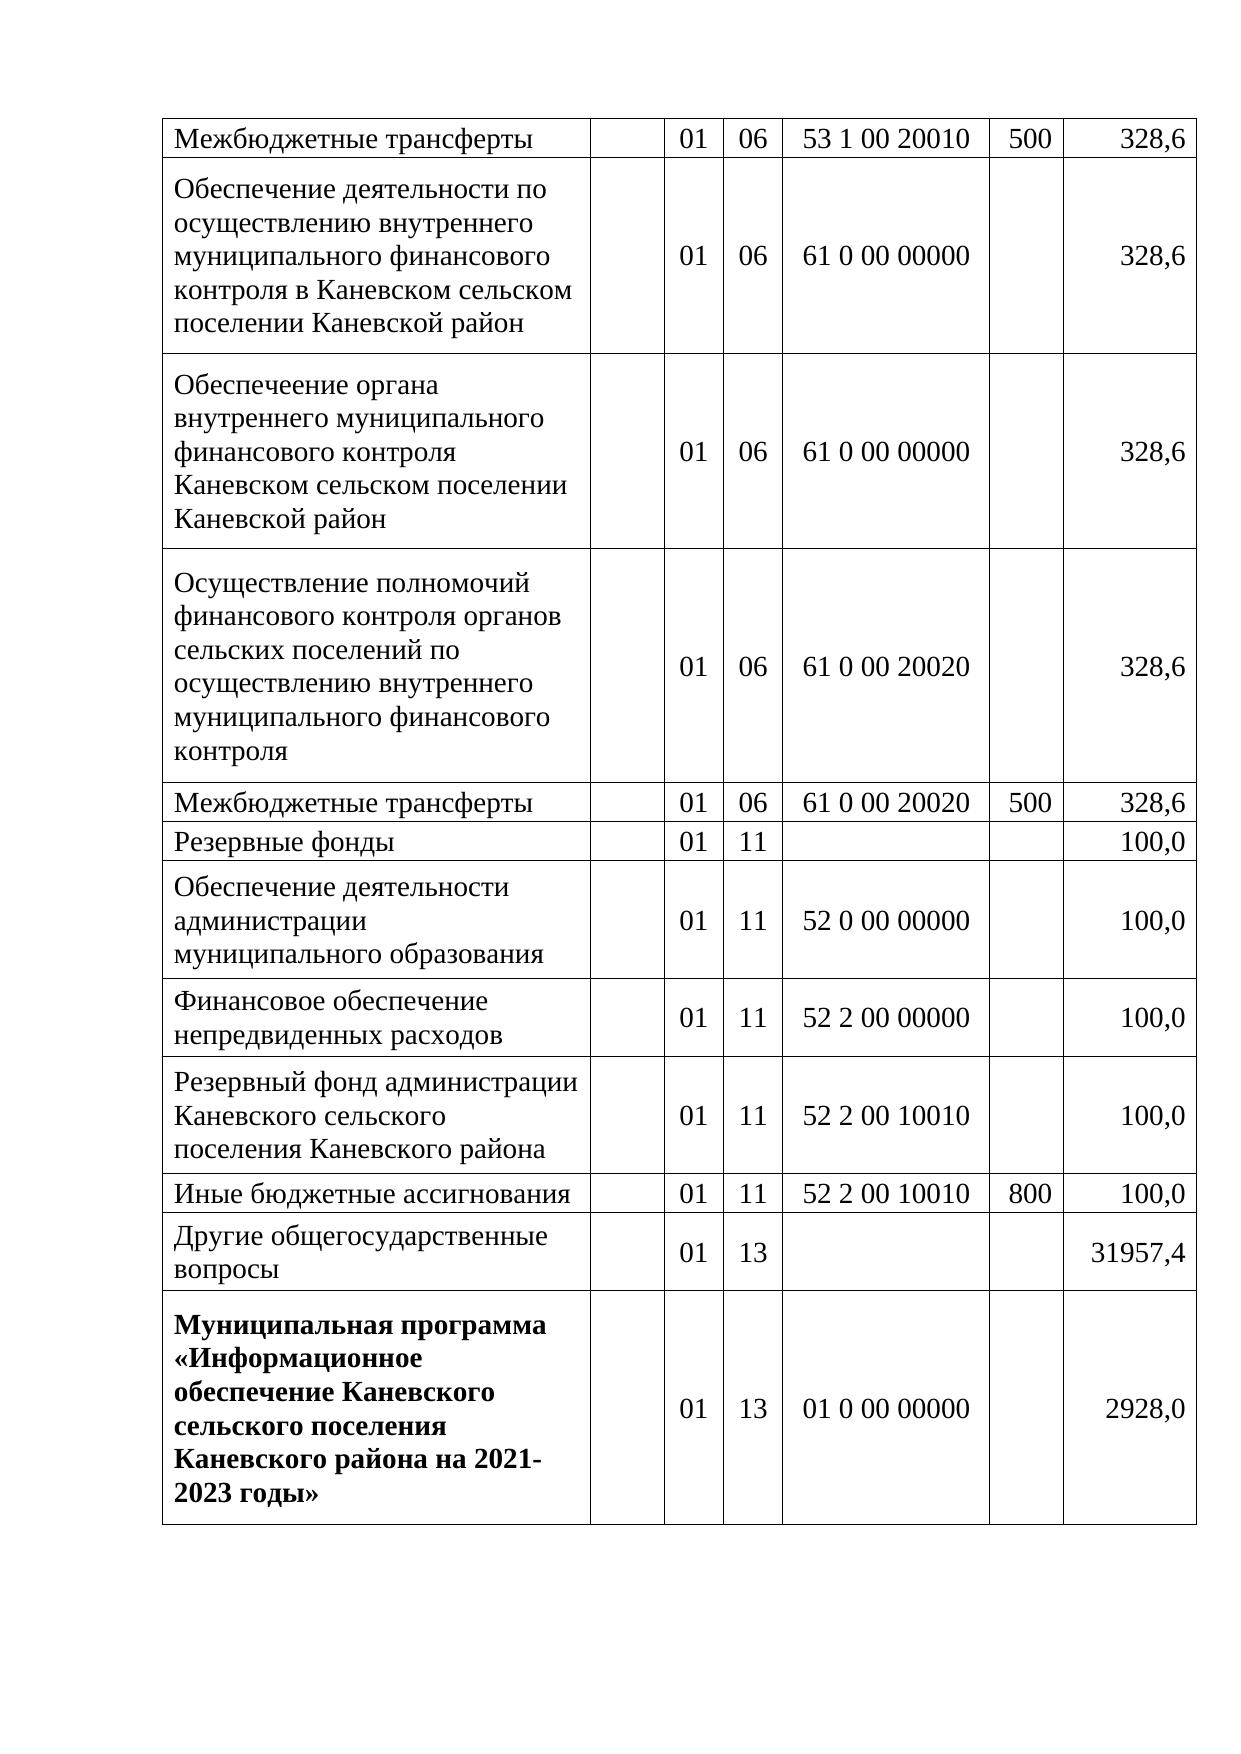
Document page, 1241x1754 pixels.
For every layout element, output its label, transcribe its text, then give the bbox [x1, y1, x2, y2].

table_cell 328,6 [1064, 354, 1196, 548]
table_cell 328,6 [1064, 783, 1196, 821]
table_cell 52 0 00 00000 [783, 861, 989, 977]
table_cell [990, 861, 1063, 977]
table_cell 01 [665, 861, 723, 977]
table_cell [591, 354, 664, 548]
table_cell Финансовое обеспечение непредвиденных расходов [163, 979, 590, 1056]
table_cell 01 [665, 158, 723, 352]
table_cell 13 [724, 1291, 782, 1524]
table_cell Резервные фонды [163, 822, 590, 860]
table_cell [990, 549, 1063, 782]
table_cell Иные бюджетные ассигнования [163, 1174, 590, 1212]
table_cell 01 [665, 549, 723, 782]
table_cell 328,6 [1064, 158, 1196, 352]
table_cell 52 2 00 10010 [783, 1174, 989, 1212]
table_cell 01 [665, 979, 723, 1056]
table_cell [591, 158, 664, 352]
table_cell 06 [724, 119, 782, 157]
table_cell 100,0 [1064, 861, 1196, 977]
table_cell [990, 1057, 1063, 1173]
table_cell [591, 822, 664, 860]
table_cell [591, 861, 664, 977]
table_cell [990, 822, 1063, 860]
table_cell 13 [724, 1213, 782, 1290]
table_cell [591, 1213, 664, 1290]
table_cell 328,6 [1064, 119, 1196, 157]
table_cell 61 0 00 00000 [783, 354, 989, 548]
table_cell 11 [724, 1057, 782, 1173]
table_cell 01 [665, 783, 723, 821]
table_cell 06 [724, 158, 782, 352]
table_cell [990, 354, 1063, 548]
table_cell 100,0 [1064, 1057, 1196, 1173]
table_cell 01 [665, 1057, 723, 1173]
table_cell Резервный фонд администрации Каневского сельского поселения Каневского района [163, 1057, 590, 1173]
table_cell Межбюджетные трансферты [163, 783, 590, 821]
table_cell Осуществление полномочий финансового контроля органов сельских поселений по осуществлению внутреннего муниципального финансового контроля [163, 549, 590, 782]
table_cell Межбюджетные трансферты [163, 119, 590, 157]
table_cell 500 [990, 119, 1063, 157]
table_cell 01 [665, 354, 723, 548]
table_cell Обеспечение деятельности администрации муниципального образования [163, 861, 590, 977]
table_cell [591, 979, 664, 1056]
table_cell 06 [724, 354, 782, 548]
table_cell [591, 119, 664, 157]
table_cell 01 [665, 1213, 723, 1290]
table_cell 52 2 00 00000 [783, 979, 989, 1056]
table_cell 52 2 00 10010 [783, 1057, 989, 1173]
table_cell 100,0 [1064, 979, 1196, 1056]
table_cell [591, 1174, 664, 1212]
table_cell [990, 1213, 1063, 1290]
table_cell 01 [665, 822, 723, 860]
table_cell 61 0 00 00000 [783, 158, 989, 352]
table_cell 11 [724, 1174, 782, 1212]
table_cell 11 [724, 979, 782, 1056]
table_cell [591, 1291, 664, 1524]
table_cell 11 [724, 822, 782, 860]
table_cell [591, 1057, 664, 1173]
table_cell 100,0 [1064, 1174, 1196, 1212]
table_cell [783, 1213, 989, 1290]
table_cell [591, 783, 664, 821]
table_cell Обеспечеение органа внутреннего муниципального финансового контроля Каневском сельском поселении Каневской район [163, 354, 590, 548]
table_cell 01 [665, 119, 723, 157]
table_cell Другие общегосударственные вопросы [163, 1213, 590, 1290]
table_cell [990, 158, 1063, 352]
table_cell 31957,4 [1064, 1213, 1196, 1290]
table_cell 06 [724, 783, 782, 821]
table_cell [990, 979, 1063, 1056]
table_cell 328,6 [1064, 549, 1196, 782]
table_cell 61 0 00 20020 [783, 549, 989, 782]
table_cell 01 [665, 1291, 723, 1524]
table_cell [591, 549, 664, 782]
table_cell 61 0 00 20020 [783, 783, 989, 821]
table_cell 53 1 00 20010 [783, 119, 989, 157]
table_cell Обеспечение деятельности по осуществлению внутреннего муниципального финансового контроля в Каневском сельском поселении Каневской район [163, 158, 590, 352]
table_cell 06 [724, 549, 782, 782]
table_cell [783, 822, 989, 860]
table_cell 01 0 00 00000 [783, 1291, 989, 1524]
table_cell 2928,0 [1064, 1291, 1196, 1524]
table_cell 500 [990, 783, 1063, 821]
table_cell 100,0 [1064, 822, 1196, 860]
table_cell 800 [990, 1174, 1063, 1212]
table_cell 01 [665, 1174, 723, 1212]
table_cell [990, 1291, 1063, 1524]
table_cell 11 [724, 861, 782, 977]
table_cell Муниципальная программа «Информационное обеспечение Каневского сельского поселения Каневского района на 2021-2023 годы» [163, 1291, 590, 1524]
